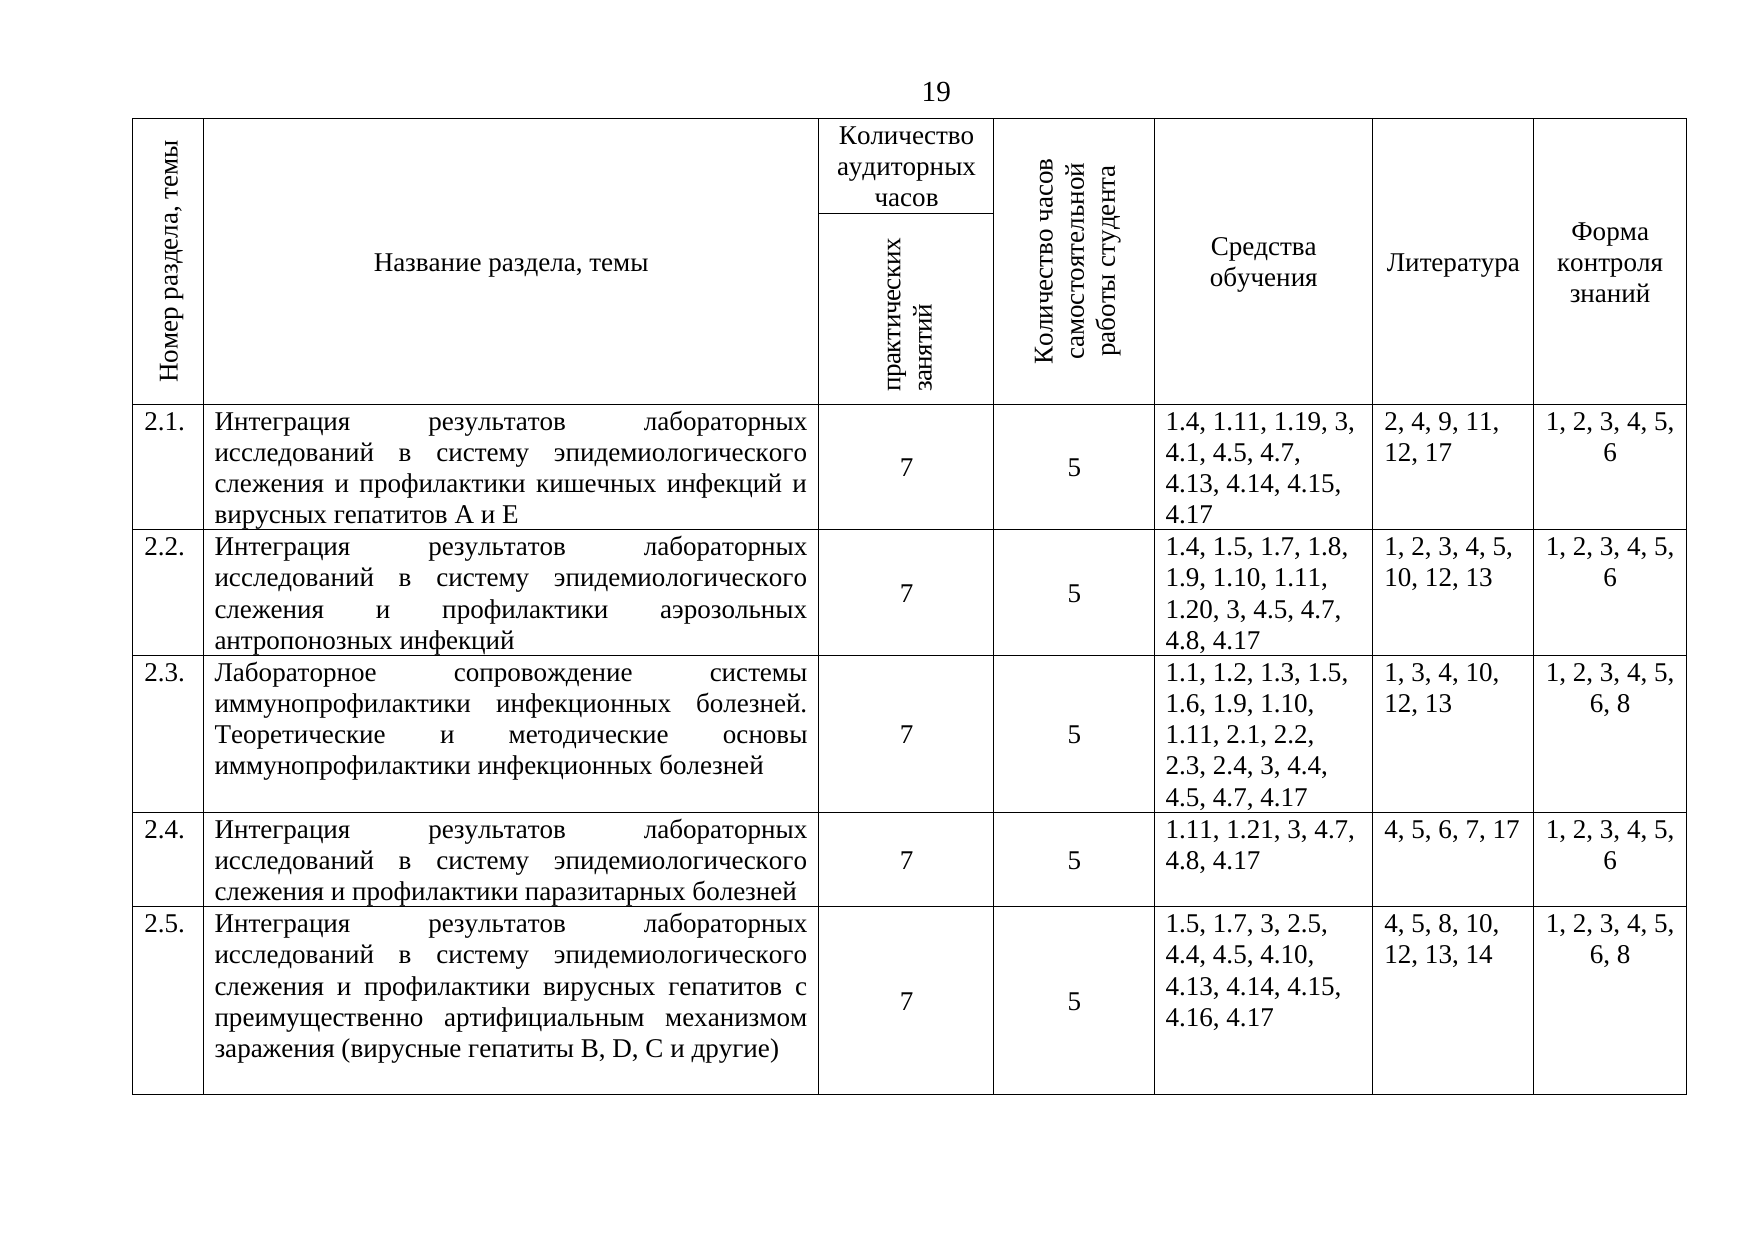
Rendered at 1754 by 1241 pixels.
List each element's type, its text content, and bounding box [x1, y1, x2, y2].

table_cell 7 [819, 907, 993, 1094]
table_cell Интеграция результатов лабораторных исследований в систему эпидемиологического слежения и профилактики вирусных гепатитов с преимущественно артифициальным механизмом заражения (вирусные гепатиты B, D, C и другие) [204, 907, 818, 1094]
table_cell практических занятий [819, 214, 993, 404]
table_cell 2.3. [133, 656, 203, 812]
table_cell Интеграция результатов лабораторных исследований в систему эпидемиологического слежения и профилактики паразитарных болезней [204, 813, 818, 906]
table_cell 5 [994, 405, 1154, 529]
table_cell Интеграция результатов лабораторных исследований в систему эпидемиологического слежения и профилактики аэрозольных антропонозных инфекций [204, 530, 818, 655]
table_cell 7 [819, 656, 993, 812]
table_header Литература [1373, 119, 1533, 404]
table_header Номер раздела, темы [133, 119, 203, 404]
table_cell 1.1, 1.2, 1.3, 1.5, 1.6, 1.9, 1.10, 1.11, 2.1, 2.2, 2.3, 2.4, 3, 4.4, 4.5, 4.7, 4.17 [1155, 656, 1372, 812]
table_cell 2.4. [133, 813, 203, 906]
table_cell 1.5, 1.7, 3, 2.5, 4.4, 4.5, 4.10, 4.13, 4.14, 4.15, 4.16, 4.17 [1155, 907, 1372, 1094]
table_cell 7 [819, 813, 993, 906]
table_cell 1, 2, 3, 4, 5, 6 [1534, 530, 1686, 655]
table_cell 1, 2, 3, 4, 5, 6 [1534, 405, 1686, 529]
table_cell 2, 4, 9, 11, 12, 17 [1373, 405, 1533, 529]
table_cell 1, 3, 4, 10, 12, 13 [1373, 656, 1533, 812]
table_cell Интеграция результатов лабораторных исследований в систему эпидемиологического слежения и профилактики кишечных инфекций и вирусных гепатитов А и Е [204, 405, 818, 529]
table_header Средства обучения [1155, 119, 1372, 404]
table_cell 1, 2, 3, 4, 5, 10, 12, 13 [1373, 530, 1533, 655]
table_cell 1.4, 1.11, 1.19, 3, 4.1, 4.5, 4.7, 4.13, 4.14, 4.15, 4.17 [1155, 405, 1372, 529]
table_cell 5 [994, 530, 1154, 655]
table_cell 5 [994, 656, 1154, 812]
table_cell 1, 2, 3, 4, 5, 6, 8 [1534, 907, 1686, 1094]
table_cell Лабораторное сопровождение системы иммунопрофилактики инфекционных болезней. Теоретические и методические основы иммунопрофилактики инфекционных болезней [204, 656, 818, 812]
table_cell 5 [994, 907, 1154, 1094]
table_cell 1.11, 1.21, 3, 4.7, 4.8, 4.17 [1155, 813, 1372, 906]
table_header Количество часов самостоятельной работы студента [994, 119, 1154, 404]
table_cell 2.2. [133, 530, 203, 655]
table_cell 4, 5, 6, 7, 17 [1373, 813, 1533, 906]
table_cell 1.4, 1.5, 1.7, 1.8, 1.9, 1.10, 1.11, 1.20, 3, 4.5, 4.7, 4.8, 4.17 [1155, 530, 1372, 655]
table_cell 7 [819, 530, 993, 655]
table_cell 7 [819, 405, 993, 529]
table_header Название раздела, темы [204, 119, 818, 404]
table_cell 5 [994, 813, 1154, 906]
table_cell 1, 2, 3, 4, 5, 6, 8 [1534, 656, 1686, 812]
table_cell 2.1. [133, 405, 203, 529]
table_cell 2.5. [133, 907, 203, 1094]
table_cell 4, 5, 8, 10, 12, 13, 14 [1373, 907, 1533, 1094]
table_header Количество аудиторных часов [819, 119, 993, 213]
table_header Форма контроля знаний [1534, 119, 1686, 404]
table_cell 1, 2, 3, 4, 5, 6 [1534, 813, 1686, 906]
